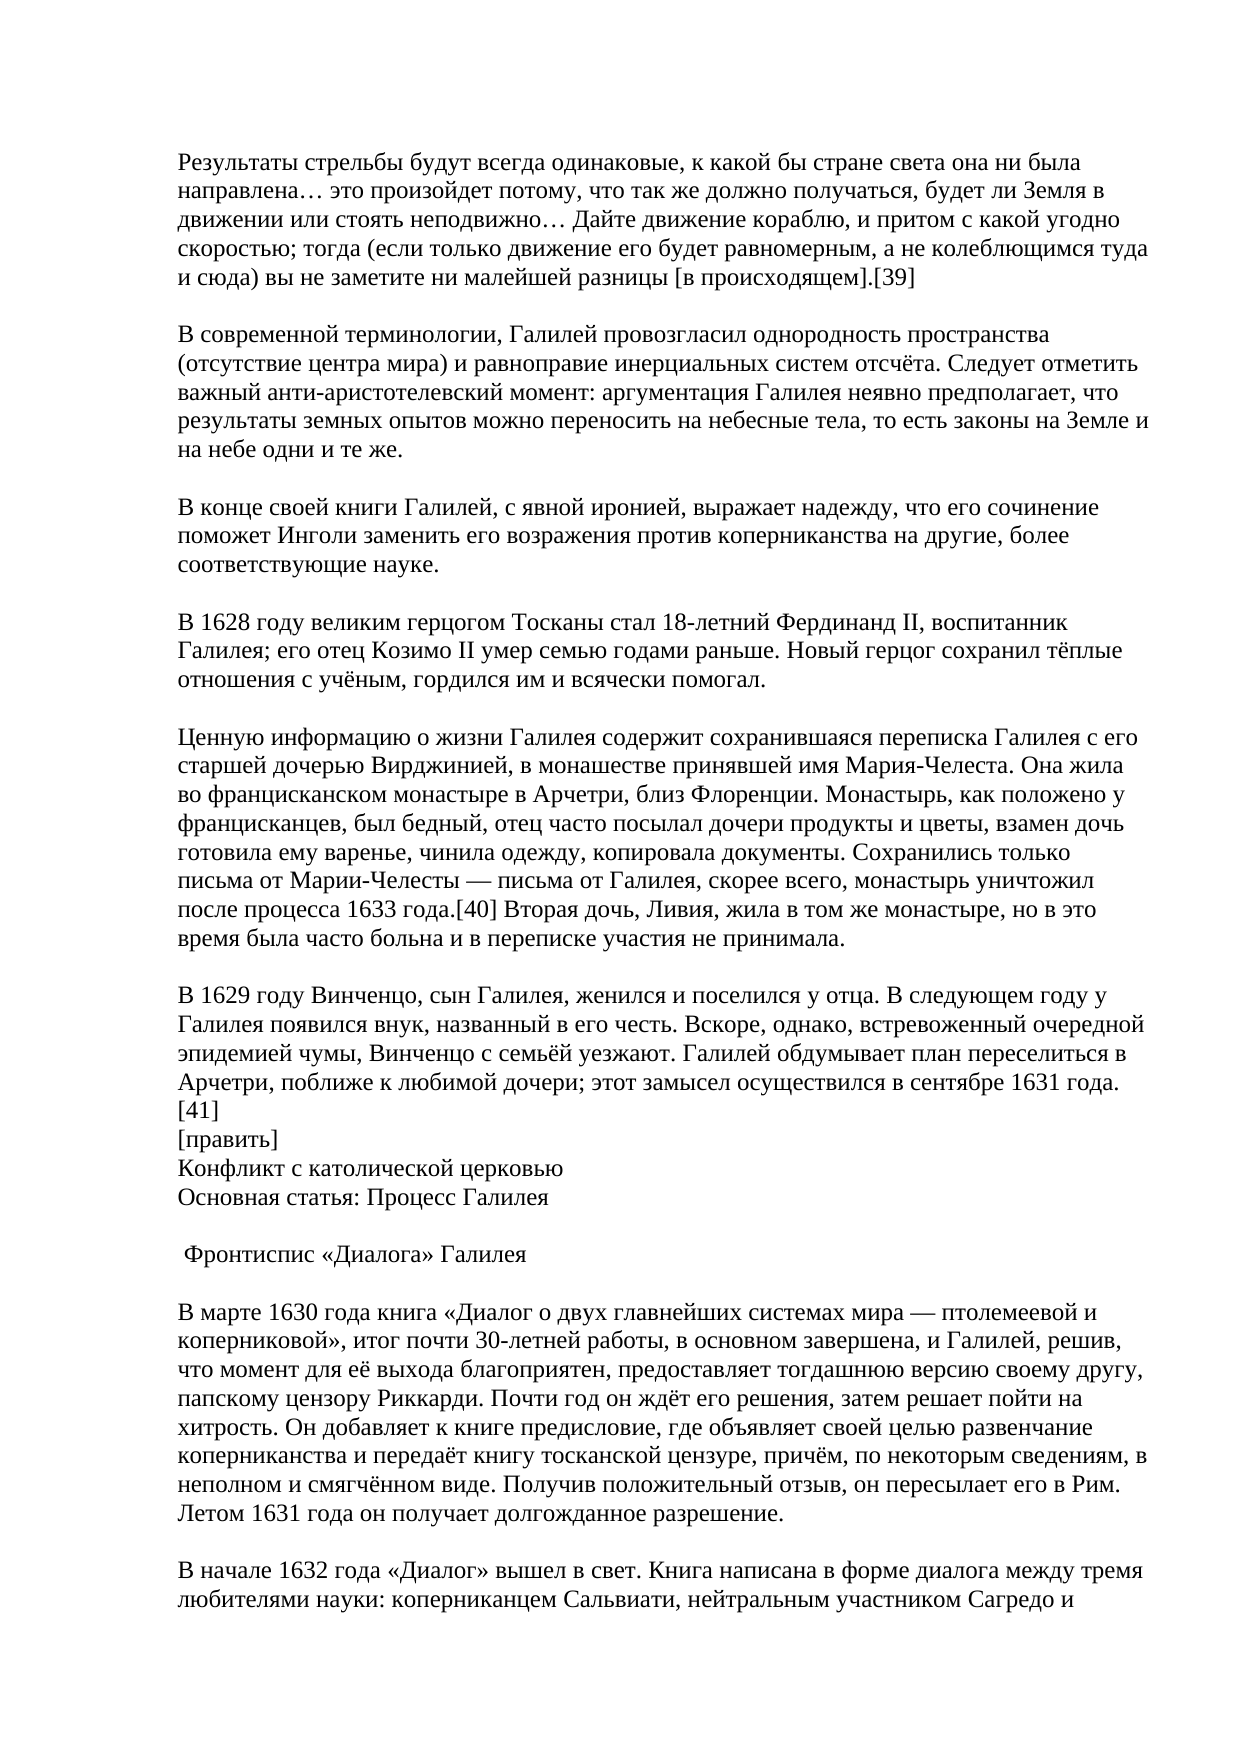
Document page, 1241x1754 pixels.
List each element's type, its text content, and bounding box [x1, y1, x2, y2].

text В 1628 году великим герцогом Тосканы стал 18-летний Фердинанд II, воспитанник Галилея; его отец Козимо II умер семью годами раньше. Новый герцог сохранил тёплые отношения с учёным, гордился им и всячески помогал. [177, 607, 1152, 693]
text В конце своей книги Галилей, с явной иронией, выражает надежду, что его сочинение поможет Инголи заменить его возражения против коперниканства на другие, более соответствующие науке. [177, 492, 1152, 578]
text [177, 1556, 1152, 1613]
text Фронтиспис «Диалога» Галилея [177, 1239, 1152, 1268]
text Конфликт с католической церковью [177, 1153, 1152, 1182]
text В марте 1630 года книга «Диалог о двух главнейших системах мира — птолемеевой и коперниковой», итог почти 30-летней работы, в основном завершена, и Галилей, решив, что момент для её выхода благоприятен, предоставляет тогдашнюю версию своему другу, папскому цензору Риккарди. Почти год он ждёт его решения, затем решает пойти на хитрость. Он добавляет к книге предисловие, где объявляет своей целью развенчание коперниканства и передаёт книгу тосканской цензуре, причём, по некоторым сведениям, в неполном и смягчённом виде. Получив положительный отзыв, он пересылает его в Рим. Летом 1631 года он получает долгожданное разрешение. [177, 1297, 1152, 1527]
text Основная статья: Процесс Галилея [177, 1182, 1152, 1211]
text [править] [177, 1124, 1152, 1153]
text В современной терминологии, Галилей провозгласил однородность пространства (отсутствие центра мира) и равноправие инерциальных систем отсчёта. Следует отметить важный анти-аристотелевский момент: аргументация Галилея неявно предполагает, что результаты земных опытов можно переносить на небесные тела, то есть законы на Земле и на небе одни и те же. [177, 319, 1152, 463]
text В 1629 году Винченцо, сын Галилея, женился и поселился у отца. В следующем году у Галилея появился внук, названный в его честь. Вскоре, однако, встревоженный очередной эпидемией чумы, Винченцо с семьёй уезжают. Галилей обдумывает план переселиться в Арчетри, поближе к любимой дочери; этот замысел осуществился в сентябре 1631 года.[41] [177, 981, 1152, 1124]
text Ценную информацию о жизни Галилея содержит сохранившаяся переписка Галилея с его старшей дочерью Вирджинией, в монашестве принявшей имя Мария-Челеста. Она жила во францисканском монастыре в Арчетри, близ Флоренции. Монастырь, как положено у францисканцев, был бедный, отец часто посылал дочери продукты и цветы, взамен дочь готовила ему варенье, чинила одежду, копировала документы. Сохранились только письма от Марии-Челесты — письма от Галилея, скорее всего, монастырь уничтожил после процесса 1633 года.[40] Вторая дочь, Ливия, жила в том же монастыре, но в это время была часто больна и в переписке участия не принимала. [177, 722, 1152, 952]
text Результаты стрельбы будут всегда одинаковые, к какой бы стране света она ни была направлена… это произойдет потому, что так же должно получаться, будет ли Земля в движении или стоять неподвижно… Дайте движение кораблю, и притом с какой угодно скоростью; тогда (если только движение его будет равномерным, а не колеблющимся туда и сюда) вы не заметите ни малейшей разницы [в происходящем].[39] [177, 147, 1152, 291]
